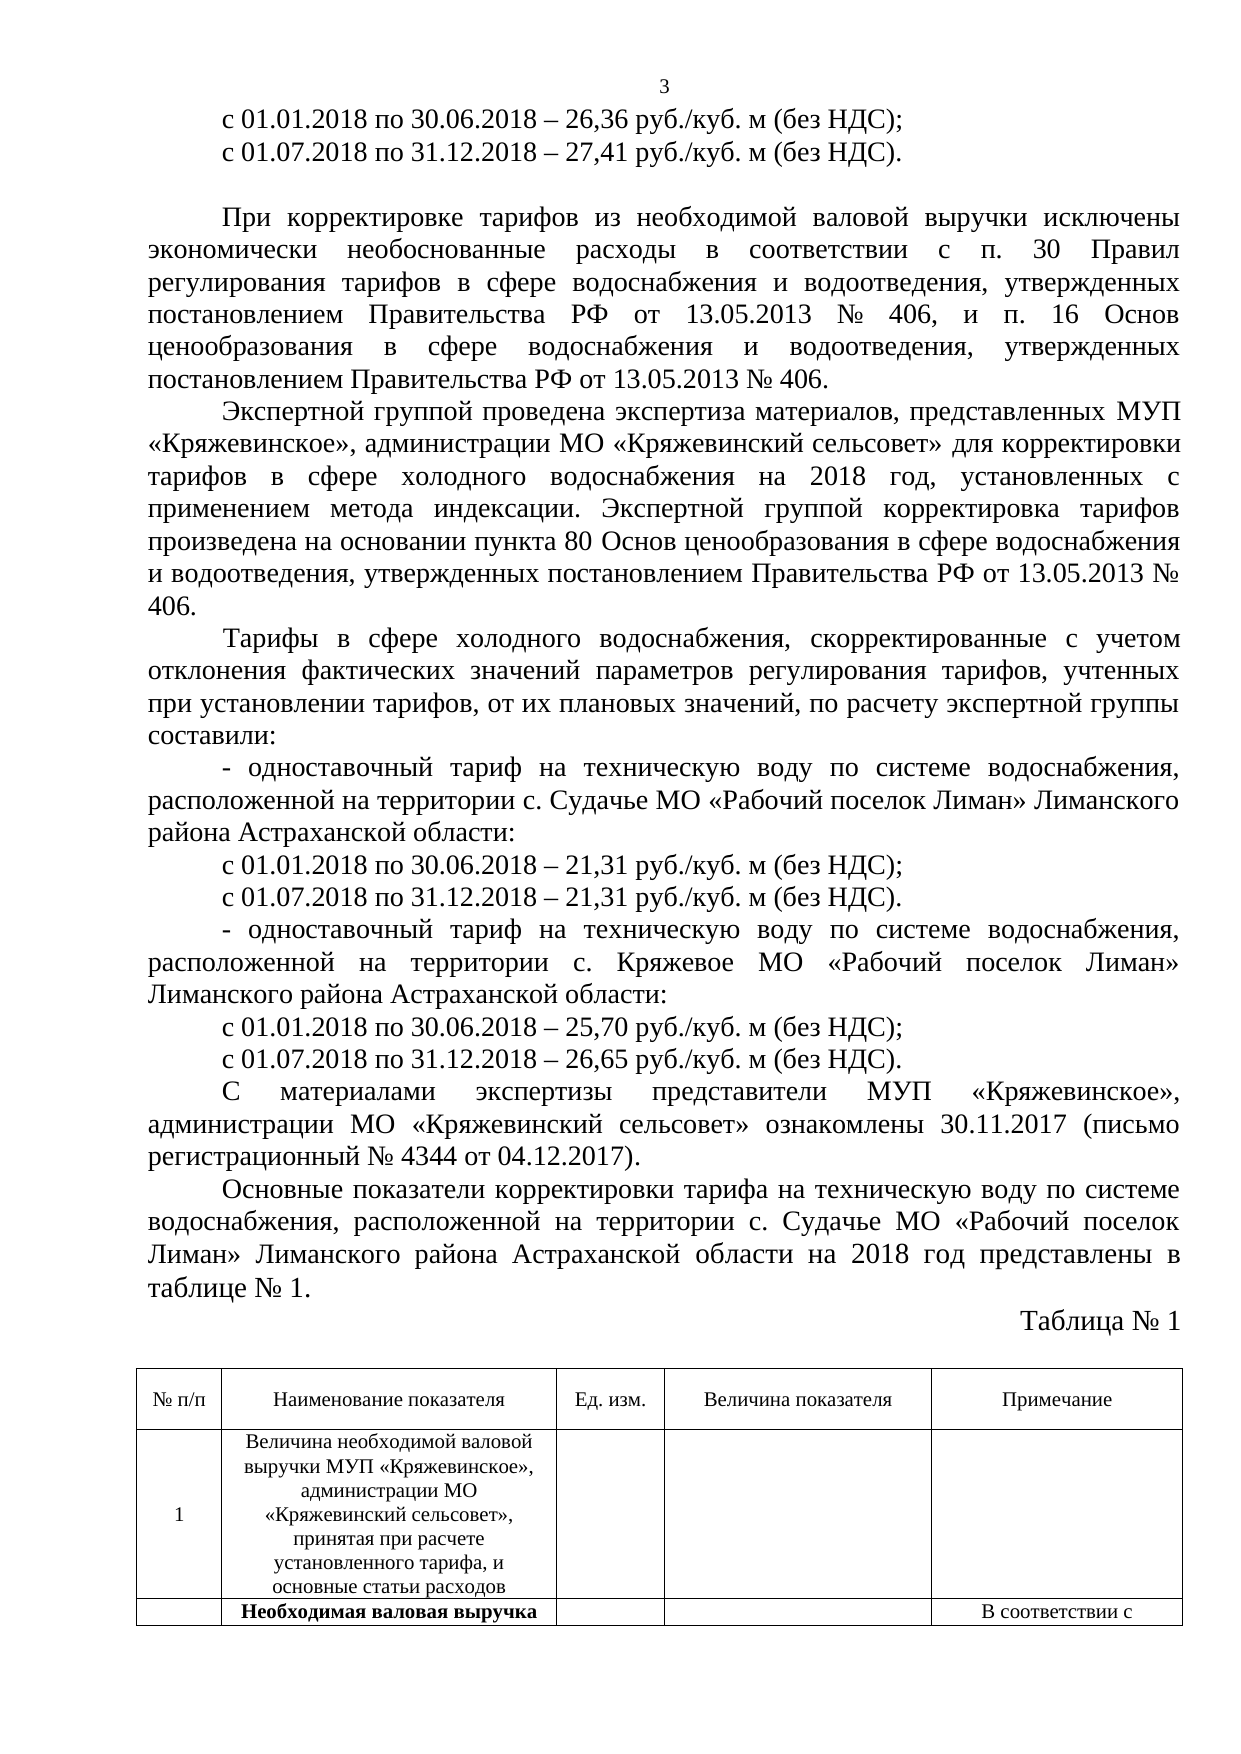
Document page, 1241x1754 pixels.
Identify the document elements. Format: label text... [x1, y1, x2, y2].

text Таблица № 1 [148, 1303, 1181, 1337]
text С материалами экспертизы представители МУП «Кряжевинское», администрации МО «Кряжевинский сельсовет» ознакомлены 30.11.2017 (письмо регистрационный № 4344 от 04.12.2017). [148, 1074, 1181, 1172]
table_cell [932, 1430, 1182, 1598]
text с 01.07.2018 по 31.12.2018 – 27,41 руб./куб. м (без НДС). [148, 135, 1181, 167]
table_header Примечание [932, 1369, 1182, 1428]
table_cell [137, 1599, 221, 1625]
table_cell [932, 1599, 1182, 1625]
table_header № п/п [137, 1369, 221, 1428]
table_header Величина показателя [665, 1369, 931, 1428]
text Основные показатели корректировки тарифа на техническую воду по системе водоснабжения, расположенной на территории с. Судачье МО «Рабочий поселок Лиман» Лиманского района Астраханской области на 2018 год представлены в таблице № 1. [148, 1172, 1181, 1303]
text с 01.07.2018 по 31.12.2018 – 21,31 руб./куб. м (без НДС). [148, 880, 1181, 912]
table_cell [557, 1430, 664, 1598]
table_cell Необходимая валовая выручка [222, 1599, 556, 1625]
text Тарифы в сфере холодного водоснабжения, скорректированные с учетом отклонения фактических значений параметров регулирования тарифов, учтенных при установлении тарифов, от их плановых значений, по расчету экспертной группы составили: [148, 621, 1181, 751]
text При корректировке тарифов из необходимой валовой выручки исключены экономически необоснованные расходы в соответствии с п. 30 Правил регулирования тарифов в сфере водоснабжения и водоотведения, утвержденных постановлением Правительства РФ от 13.05.2013 № 406, и п. 16 Основ ценообразования в сфере водоснабжения и водоотведения, утвержденных постановлением Правительства РФ от 13.05.2013 № 406. [148, 200, 1181, 394]
text - одноставочный тариф на техническую воду по системе водоснабжения, расположенной на территории с. Судачье МО «Рабочий поселок Лиман» Лиманского района Астраханской области: [148, 751, 1181, 848]
table_header Ед. изм. [557, 1369, 664, 1428]
text с 01.01.2018 по 30.06.2018 – 25,70 руб./куб. м (без НДС); [148, 1010, 1181, 1042]
text с 01.01.2018 по 30.06.2018 – 21,31 руб./куб. м (без НДС); [148, 848, 1181, 880]
table_cell [665, 1599, 931, 1625]
table_cell [557, 1599, 664, 1625]
text Экспертной группой проведена экспертиза материалов, представленных МУП «Кряжевинское», администрации МО «Кряжевинский сельсовет» для корректировки тарифов в сфере холодного водоснабжения на 2018 год, установленных с применением метода индексации. Экспертной группой корректировка тарифов произведена на основании пункта 80 Основ ценообразования в сфере водоснабжения и водоотведения, утвержденных постановлением Правительства РФ от 13.05.2013 № 406. [148, 394, 1181, 621]
text - одноставочный тариф на техническую воду по системе водоснабжения, расположенной на территории с. Кряжевое МО «Рабочий поселок Лиман» Лиманского района Астраханской области: [148, 912, 1181, 1010]
text с 01.01.2018 по 30.06.2018 – 26,36 руб./куб. м (без НДС); [148, 103, 1181, 135]
table_cell Величина необходимой валовой выручки МУП «Кряжевинское», администрации МО «Кряжевинский сельсовет», принятая при расчете установленного тарифа, и основные статьи расходов [222, 1430, 556, 1598]
table_header Наименование показателя [222, 1369, 556, 1428]
text с 01.07.2018 по 31.12.2018 – 26,65 руб./куб. м (без НДС). [148, 1042, 1181, 1074]
table_cell [665, 1430, 931, 1598]
table_cell 1 [137, 1430, 221, 1598]
